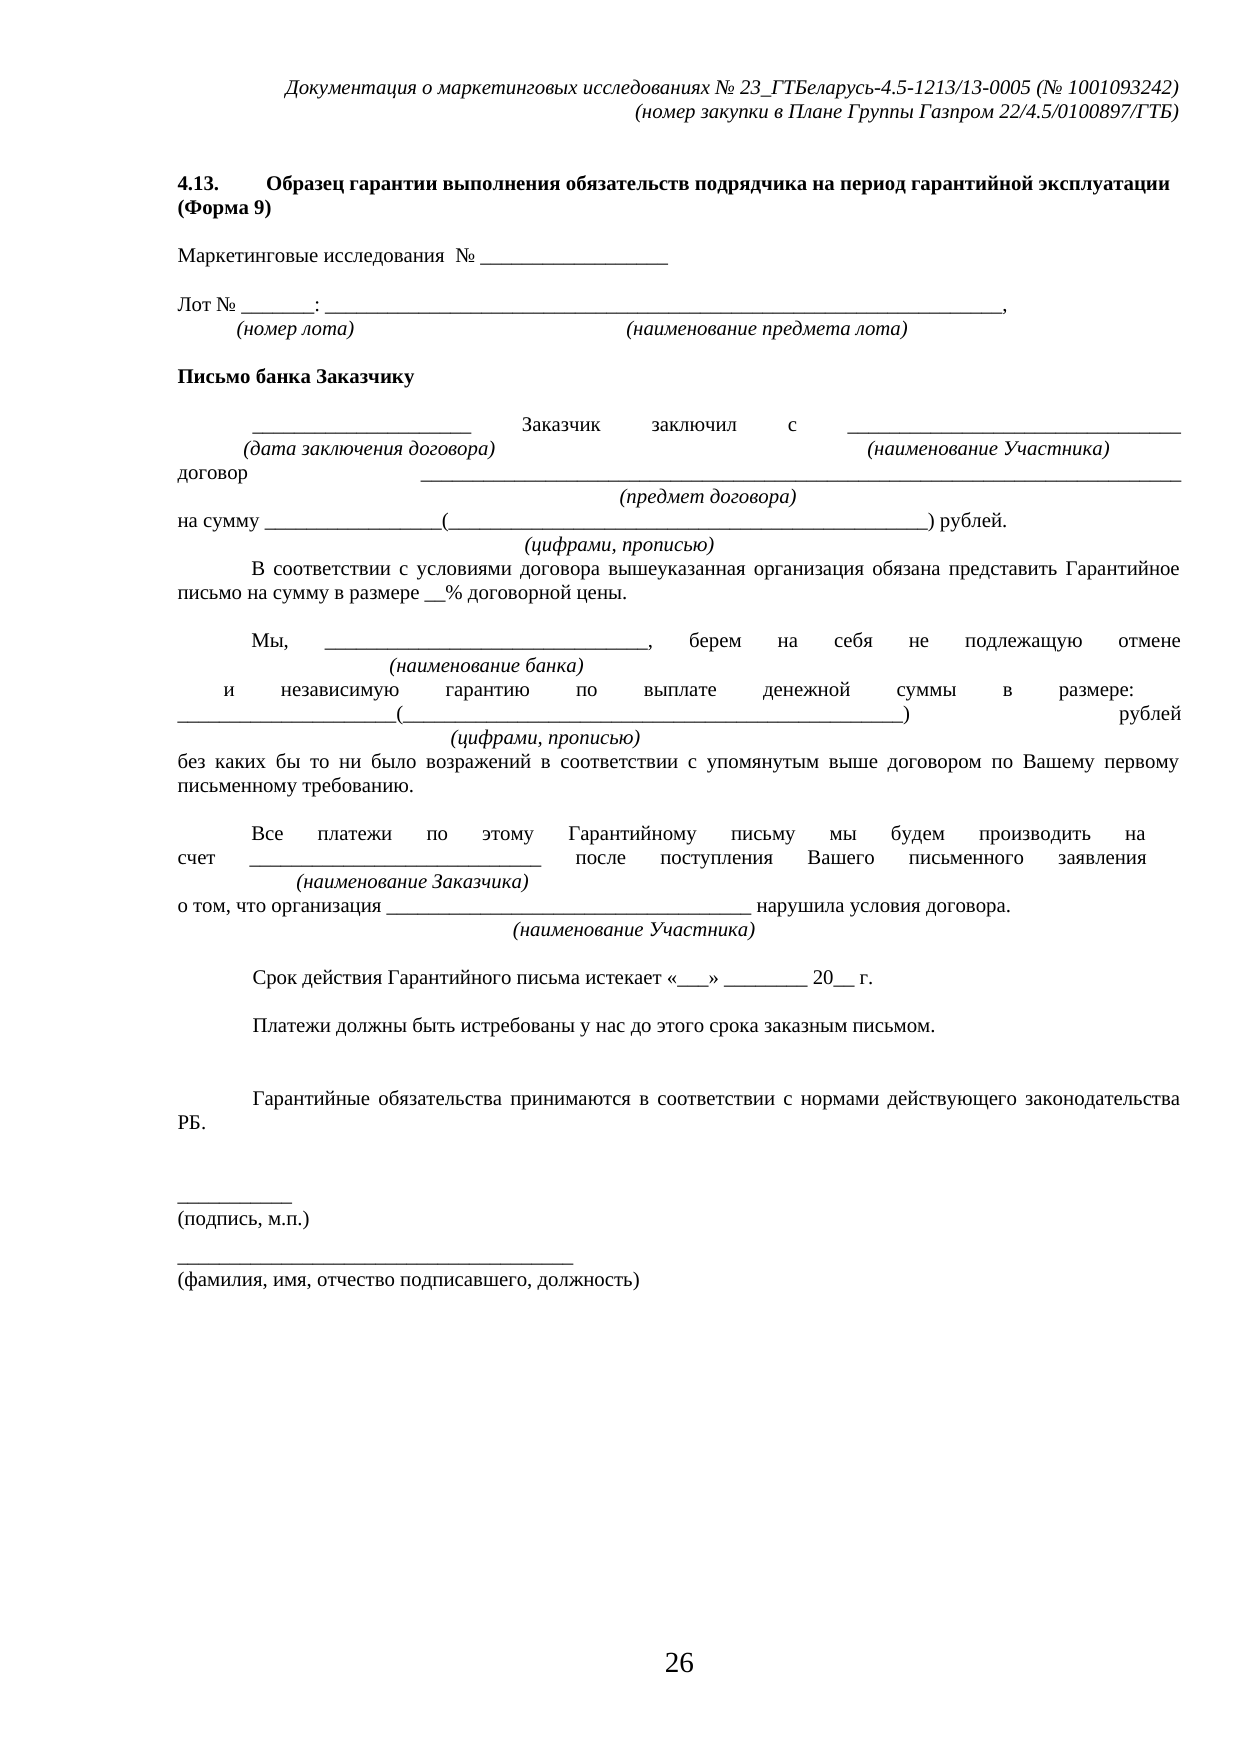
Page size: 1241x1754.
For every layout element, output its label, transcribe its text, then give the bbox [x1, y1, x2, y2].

text и независимую гарантию по выплате денежной суммы в размере: _____________________(________________________________________________) рублей (цифрами, прописью) [177, 677, 1181, 749]
text Лот № _______: _________________________________________________________________, [177, 292, 1181, 316]
text Маркетинговые исследования № __________________ [177, 243, 1181, 267]
text В соответствии с условиями договора вышеуказанная организация обязана представить Гарантийное письмо на сумму в размере __% договорной цены. [177, 556, 1181, 604]
text (фамилия, имя, отчество подписавшего, должность) [177, 1267, 1181, 1291]
text на сумму _________________(______________________________________________) рублей. [177, 508, 1181, 532]
list Образец гарантии выполнения обязательств подрядчика на период гарантийной эксплуатации (Форма 9) [177, 171, 1181, 219]
text о том, что организация ___________________________________ нарушила условия договора. [177, 893, 1181, 917]
text ______________________________________ [177, 1242, 1181, 1267]
text договор _________________________________________________________________________ (предмет договора) [177, 460, 1181, 508]
text (цифрами, прописью) [177, 532, 1181, 556]
text ___________ [177, 1182, 1181, 1206]
text _____________________ Заказчик заключил с ________________________________ (дата заключения договора) (наименование Участника) [177, 412, 1181, 460]
text (номер лота) (наименование предмета лота) [177, 316, 1181, 340]
text Все платежи по этому Гарантийному письму мы будем производить на счет ____________________________ после поступления Вашего письменного заявления (наименование Заказчика) [177, 821, 1181, 893]
text без каких бы то ни было возражений в соответствии с упомянутым выше договором по Вашему первому письменному требованию. [177, 749, 1181, 797]
text Срок действия Гарантийного письма истекает «___» ________ 20__ г. [177, 965, 1181, 989]
text Гарантийные обязательства принимаются в соответствии с нормами действующего законодательства РБ. [177, 1086, 1181, 1134]
text (наименование Участника) [177, 917, 1181, 941]
text (подпись, м.п.) [177, 1206, 1181, 1230]
text Платежи должны быть истребованы у нас до этого срока заказным письмом. [177, 1013, 1181, 1037]
text Письмо банка Заказчику [177, 364, 1181, 388]
text Мы, _______________________________, берем на себя не подлежащую отмене (наименование банка) [177, 628, 1181, 677]
